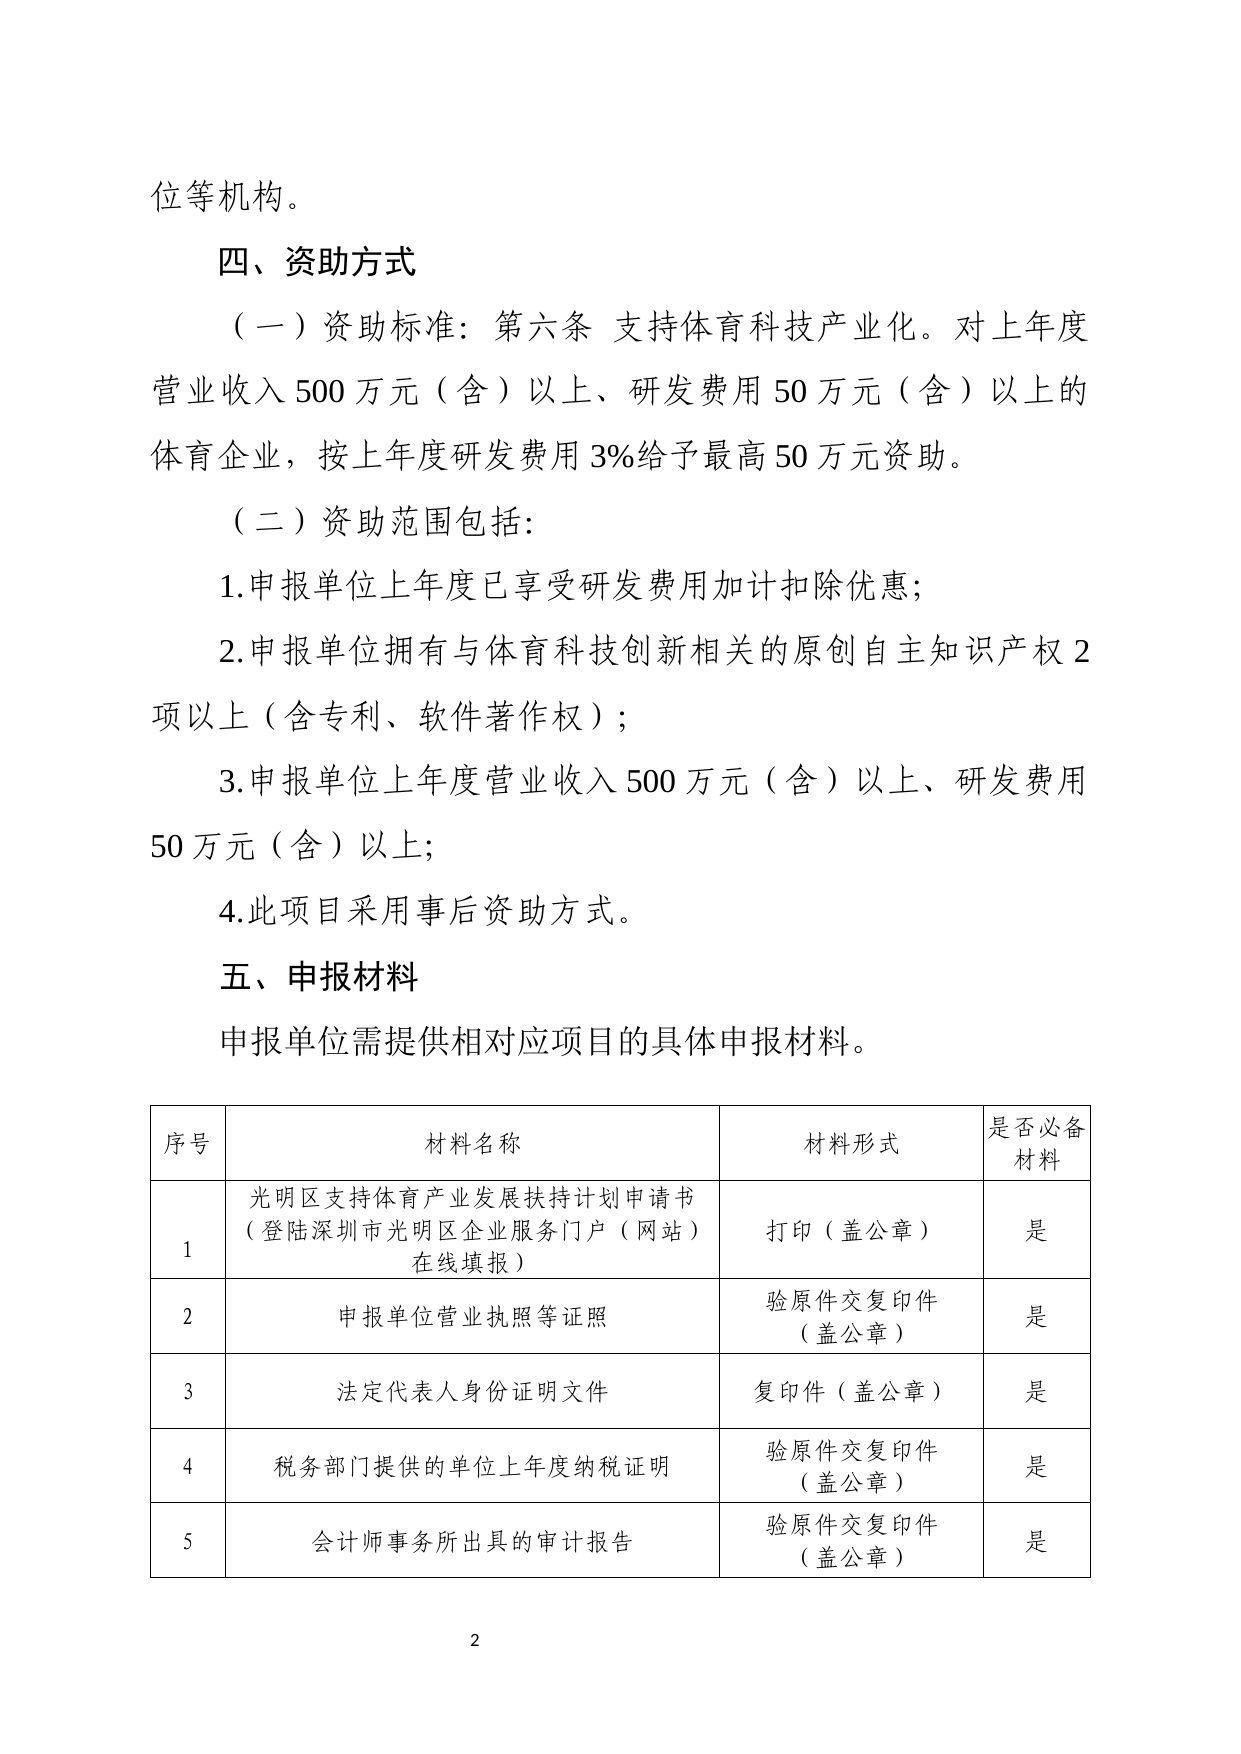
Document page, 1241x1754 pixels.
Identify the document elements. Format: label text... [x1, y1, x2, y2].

table_cell 打印（盖公章） [720, 1181, 983, 1278]
table_header 材料形式 [720, 1106, 983, 1180]
table_cell 是 [984, 1279, 1090, 1353]
table_cell 是 [984, 1181, 1090, 1278]
table_cell 税务部门提供的单位上年度纳税证明 [226, 1429, 719, 1502]
table_cell 是 [984, 1354, 1090, 1427]
table_header 材料名称 [226, 1106, 719, 1180]
list 1.申报单位上年度已享受研发费用加计扣除优惠； [150, 552, 1090, 617]
text （一）资助标准：第六条 支持体育科技产业化。对上年度营业收入500万元（含）以上、研发费用50万元（含）以上的体育企业，按上年度研发费用3%给予最高50万元资助。 [150, 292, 1090, 487]
table_header 序号 [151, 1106, 225, 1180]
table_cell 验原件交复印件 （盖公章） [720, 1279, 983, 1353]
list 2.申报单位拥有与体育科技创新相关的原创自主知识产权2项以上（含专利、软件著作权）； [150, 617, 1090, 747]
table_cell 2 [151, 1279, 225, 1353]
table_cell 法定代表人身份证明文件 [226, 1354, 719, 1427]
table_cell 5 [151, 1503, 225, 1577]
table_cell 1 [151, 1181, 225, 1278]
table_cell 光明区支持体育产业发展扶持计划申请书（登陆深圳市光明区企业服务门户（网站）在线填报） [226, 1181, 719, 1278]
table_cell 复印件（盖公章） [720, 1354, 983, 1427]
list 四、资助方式 [150, 227, 1090, 292]
text 五、申报材料 [150, 942, 1090, 1007]
table_cell 4 [151, 1429, 225, 1502]
table_cell 会计师事务所出具的审计报告 [226, 1503, 719, 1577]
list 申报单位需提供相对应项目的具体申报材料。 [150, 1007, 1090, 1072]
table_cell 是 [984, 1429, 1090, 1502]
table_cell 验原件交复印件 （盖公章） [720, 1429, 983, 1502]
table_cell 验原件交复印件 （盖公章） [720, 1503, 983, 1577]
table_cell 申报单位营业执照等证照 [226, 1279, 719, 1353]
list 3.申报单位上年度营业收入500万元（含）以上、研发费用50万元（含）以上； [150, 747, 1090, 877]
list 4.此项目采用事后资助方式。 [150, 877, 1090, 942]
table_header 是否必备材料 [984, 1106, 1090, 1180]
table_cell 3 [151, 1354, 225, 1427]
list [150, 162, 1090, 227]
table_cell 是 [984, 1503, 1090, 1577]
list （二）资助范围包括： [150, 487, 1090, 552]
